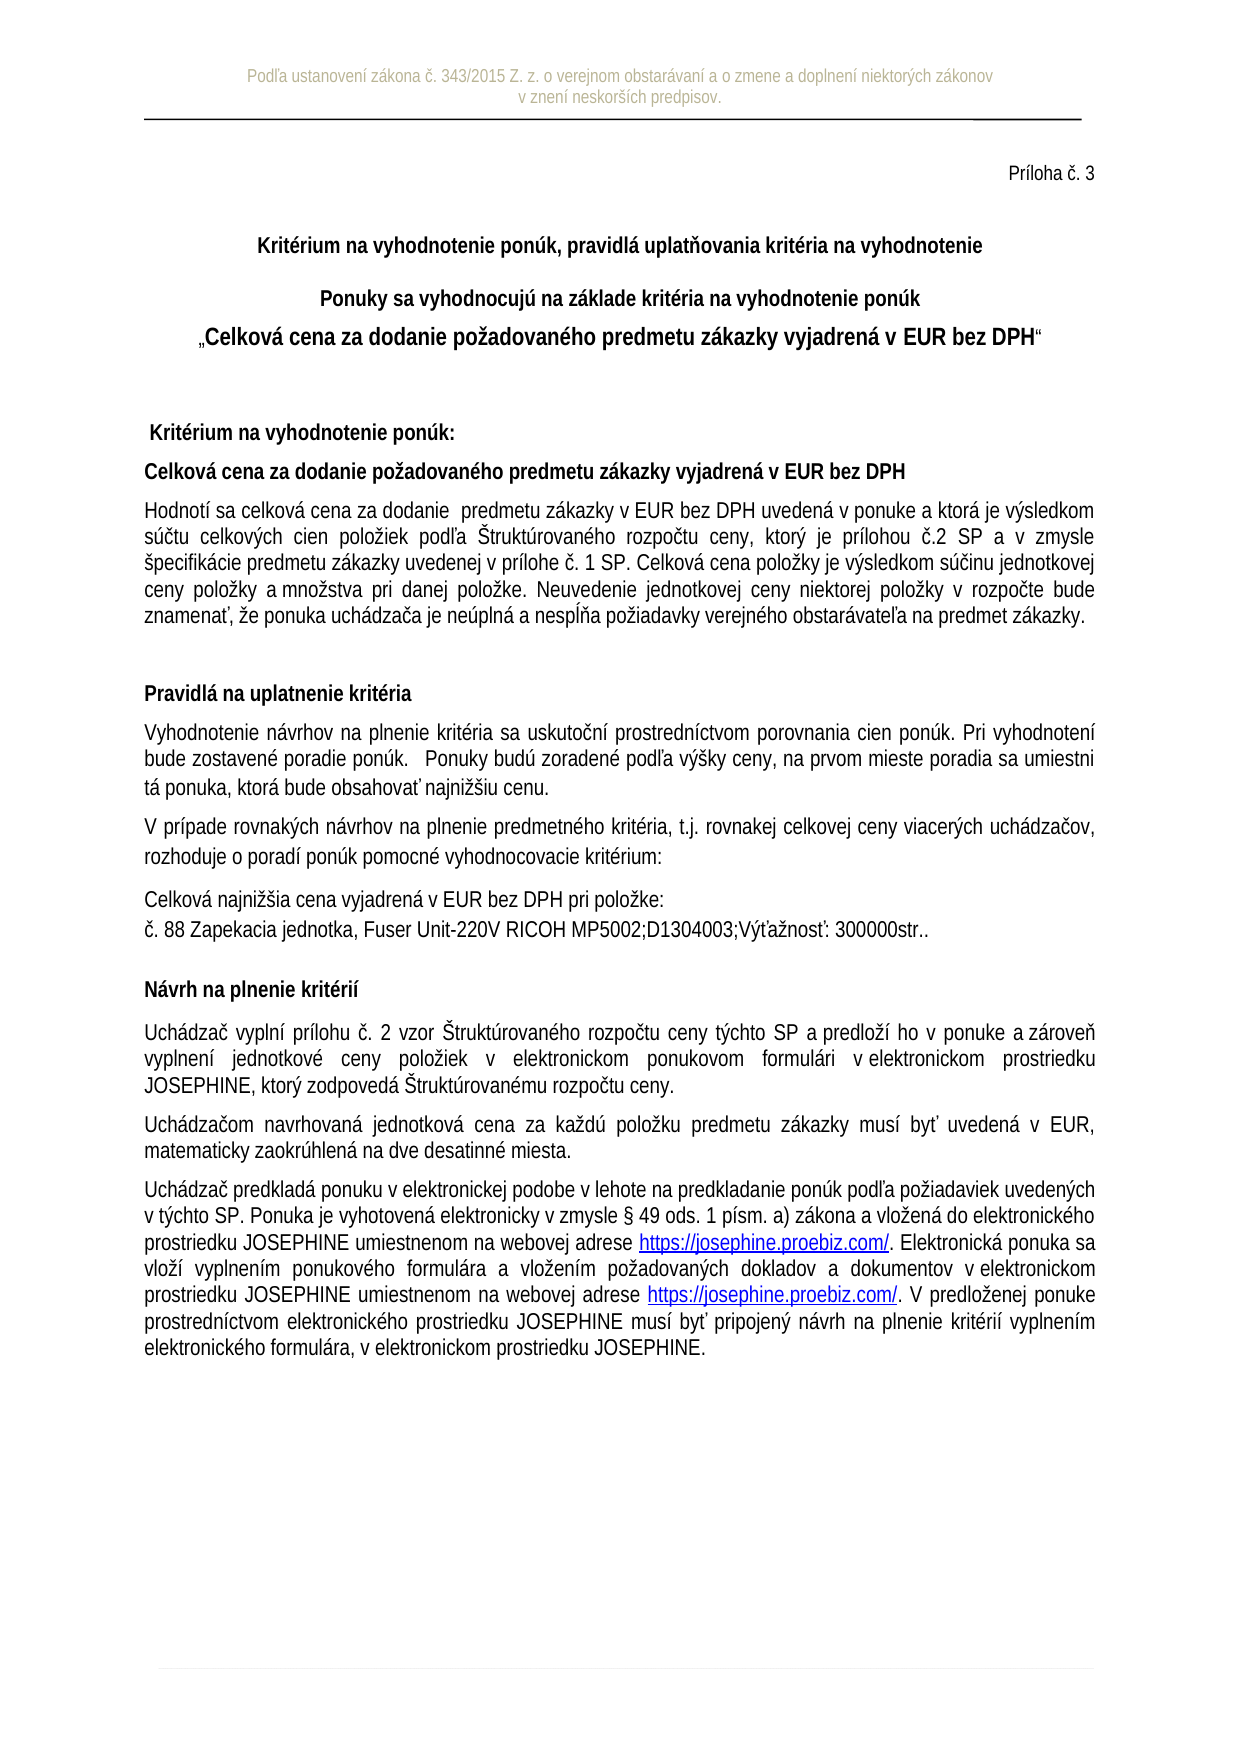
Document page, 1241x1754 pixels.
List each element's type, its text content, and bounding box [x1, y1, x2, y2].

text Príloha č. 3 [955, 161, 1096, 185]
text Uchádzačom navrhovaná jednotková cena za každú položku predmetu zákazky musí byť uvedená v EUR, matematicky zaokrúhlená na dve desatinné miesta. [144, 1111, 1096, 1163]
text Celková cena za dodanie požadovaného predmetu zákazky vyjadrená v EUR bez DPH [144, 458, 1096, 484]
text č. 88 Zapekacia jednotka, Fuser Unit-220V RICOH MP5002;D1304003;Výťažnosť: 300000str.. [144, 916, 1096, 942]
text Celková najnižšia cena vyjadrená v EUR bez DPH pri položke: [144, 886, 1096, 912]
text V prípade rovnakých návrhov na plnenie predmetného kritéria, t.j. rovnakej celkovej ceny viacerých uchádzačov, rozhoduje o poradí ponúk pomocné vyhodnocovacie kritérium: [144, 813, 1096, 869]
text Návrh na plnenie kritérií [144, 976, 1096, 1003]
text Uchádzač predkladá ponuku v elektronickej podobe v lehote na predkladanie ponúk podľa požiadaviek uvedených v týchto SP. Ponuka je vyhotovená elektronicky v zmysle § 49 ods. 1 písm. a) zákona a vložená do elektronického prostriedku JOSEPHINE umiestnenom na webovej adrese https://josephine.proebiz.com/. Elektronická ponuka sa vloží vyplnením ponukového formulára a vložením požadovaných dokladov a dokumentov v elektronickom prostriedku JOSEPHINE umiestnenom na webovej adrese https://josephine.proebiz.com/. V predloženej ponuke prostredníctvom elektronického prostriedku JOSEPHINE musí byť pripojený návrh na plnenie kritérií vyplnením elektronického formulára, v elektronickom prostriedku JOSEPHINE. [144, 1176, 1096, 1360]
text Uchádzač vyplní prílohu č. 2 vzor Štruktúrovaného rozpočtu ceny týchto SP a predloží ho v ponuke a zároveň vyplnení jednotkové ceny položiek v elektronickom ponukovom formulári v elektronickom prostriedku JOSEPHINE, ktorý zodpovedá Štruktúrovanému rozpočtu ceny. [144, 1019, 1096, 1098]
text Hodnotí sa celková cena za dodanie predmetu zákazky v EUR bez DPH uvedená v ponuke a ktorá je výsledkom súčtu celkových cien položiek podľa Štruktúrovaného rozpočtu ceny, ktorý je prílohou č.2 SP a v zmysle špecifikácie predmetu zákazky uvedenej v prílohe č. 1 SP. Celková cena položky je výsledkom súčinu jednotkovej ceny položky a množstva pri danej položke. Neuvedenie jednotkovej ceny niektorej položky v rozpočte bude znamenať, že ponuka uchádzača je neúplná a nespĺňa požiadavky verejného obstarávateľa na predmet zákazky. [144, 497, 1096, 628]
text „Celková cena za dodanie požadovaného predmetu zákazky vyjadrená v EUR bez DPH“7 [144, 324, 1096, 350]
text Kritérium na vyhodnotenie ponúk: [144, 419, 1096, 445]
text Kritérium na vyhodnotenie ponúk, pravidlá uplatňovania kritéria na vyhodnotenie [144, 233, 1096, 259]
text Ponuky sa vyhodnocujú na základe kritéria na vyhodnotenie ponúk [144, 285, 1096, 312]
text Vyhodnotenie návrhov na plnenie kritéria sa uskutoční prostredníctvom porovnania cien ponúk. Pri vyhodnotení bude zostavené poradie ponúk. Ponuky budú zoradené podľa výšky ceny, na prvom mieste poradia sa umiestni tá ponuka, ktorá bude obsahovať najnižšiu cenu. [144, 719, 1096, 800]
text Pravidlá na uplatnenie kritéria [144, 680, 1096, 706]
